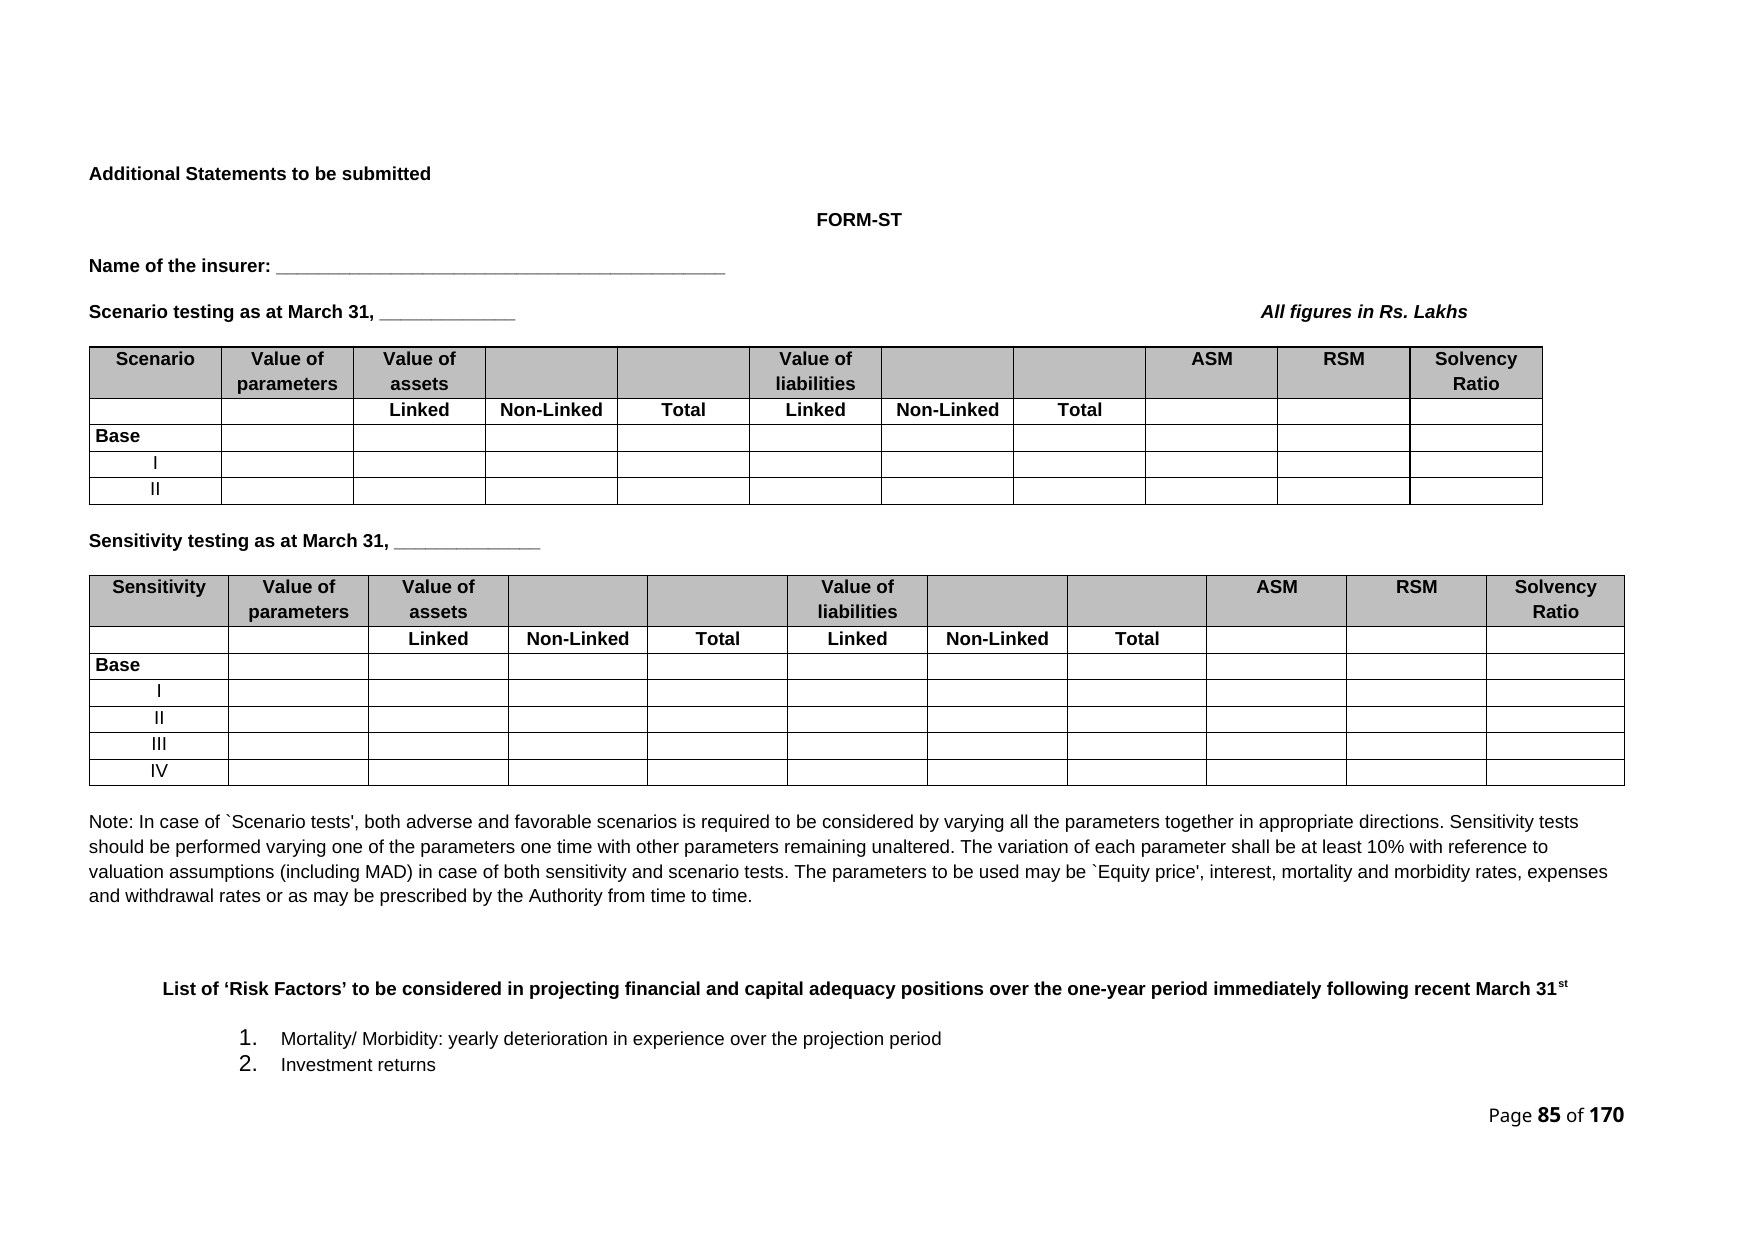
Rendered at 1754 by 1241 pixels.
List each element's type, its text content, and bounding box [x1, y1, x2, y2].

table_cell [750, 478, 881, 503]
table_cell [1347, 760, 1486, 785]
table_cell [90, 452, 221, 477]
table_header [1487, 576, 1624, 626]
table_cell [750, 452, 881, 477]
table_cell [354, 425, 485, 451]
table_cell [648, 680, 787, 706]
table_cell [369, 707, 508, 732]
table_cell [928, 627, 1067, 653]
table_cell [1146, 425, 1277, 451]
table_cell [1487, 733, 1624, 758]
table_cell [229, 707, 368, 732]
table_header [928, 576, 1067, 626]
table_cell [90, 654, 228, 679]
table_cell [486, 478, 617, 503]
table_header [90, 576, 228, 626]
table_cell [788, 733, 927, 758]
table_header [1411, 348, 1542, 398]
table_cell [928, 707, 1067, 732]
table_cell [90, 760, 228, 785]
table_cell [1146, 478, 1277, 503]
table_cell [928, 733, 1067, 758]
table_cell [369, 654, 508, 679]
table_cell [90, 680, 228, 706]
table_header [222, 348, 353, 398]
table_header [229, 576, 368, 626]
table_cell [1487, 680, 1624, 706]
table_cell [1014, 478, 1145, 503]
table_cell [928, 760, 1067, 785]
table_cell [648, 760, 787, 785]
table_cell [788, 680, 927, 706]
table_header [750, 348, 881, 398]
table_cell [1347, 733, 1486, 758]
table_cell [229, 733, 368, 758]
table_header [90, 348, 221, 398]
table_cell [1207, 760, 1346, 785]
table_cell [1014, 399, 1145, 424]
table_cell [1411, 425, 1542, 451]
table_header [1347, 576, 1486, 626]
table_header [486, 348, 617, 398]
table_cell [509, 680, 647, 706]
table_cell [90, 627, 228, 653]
text Name of the insurer: ___________________________________________ [89, 255, 1624, 277]
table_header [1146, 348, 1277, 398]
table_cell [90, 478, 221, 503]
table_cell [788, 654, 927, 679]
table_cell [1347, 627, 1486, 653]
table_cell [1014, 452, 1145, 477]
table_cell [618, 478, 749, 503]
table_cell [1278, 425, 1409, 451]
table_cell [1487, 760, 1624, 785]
text FORM-ST [89, 209, 1624, 230]
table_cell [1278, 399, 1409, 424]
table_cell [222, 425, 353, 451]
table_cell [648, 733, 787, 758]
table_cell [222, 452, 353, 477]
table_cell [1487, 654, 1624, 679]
list Mortality/ Morbidity: yearly deterioration in experience over the projection period [239, 1024, 1624, 1050]
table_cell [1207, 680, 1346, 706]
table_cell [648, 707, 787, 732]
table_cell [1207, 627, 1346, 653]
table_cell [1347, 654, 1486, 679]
text Note: In case of `Scenario tests', both adverse and favorable scenarios is required to be considered by varying all the parameters together in appropriate directions. Sensitivity tests should be performed varying one of the parameters one time with other parameters remaining unaltered. The variation of each parameter shall be at least 10% with reference to valuation assumptions (including MAD) in case of both sensitivity and scenario tests. The parameters to be used may be `Equity price', interest, mortality and morbidity rates, expenses and withdrawal rates or as may be prescribed by the Authority from time to time. [89, 811, 1624, 907]
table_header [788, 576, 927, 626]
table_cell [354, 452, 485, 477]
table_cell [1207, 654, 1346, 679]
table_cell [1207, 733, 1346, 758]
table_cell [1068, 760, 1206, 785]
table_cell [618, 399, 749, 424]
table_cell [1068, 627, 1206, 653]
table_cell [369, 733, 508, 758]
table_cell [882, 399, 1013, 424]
text Sensitivity testing as at March 31, ______________ [89, 529, 1624, 551]
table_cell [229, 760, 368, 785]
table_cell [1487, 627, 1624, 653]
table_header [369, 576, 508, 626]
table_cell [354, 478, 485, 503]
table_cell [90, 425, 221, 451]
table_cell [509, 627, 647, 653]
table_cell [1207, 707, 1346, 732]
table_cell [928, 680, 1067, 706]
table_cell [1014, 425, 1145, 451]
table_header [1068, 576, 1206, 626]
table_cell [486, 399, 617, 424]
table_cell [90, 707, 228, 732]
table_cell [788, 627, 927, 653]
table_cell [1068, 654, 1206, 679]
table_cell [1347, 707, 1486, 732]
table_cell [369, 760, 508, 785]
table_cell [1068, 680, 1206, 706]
text List of ‘Risk Factors’ to be considered in projecting financial and capital adequacy positions over the one-year period immediately following recent March 31st [162, 977, 1624, 999]
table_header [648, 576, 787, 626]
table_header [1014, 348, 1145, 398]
list Investment returns [239, 1050, 1624, 1077]
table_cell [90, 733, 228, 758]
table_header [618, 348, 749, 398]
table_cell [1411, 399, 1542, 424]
text Additional Statements to be submitted [89, 163, 1624, 184]
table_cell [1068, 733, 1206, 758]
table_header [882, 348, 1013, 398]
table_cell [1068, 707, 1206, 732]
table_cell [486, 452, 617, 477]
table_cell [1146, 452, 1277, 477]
text Scenario testing as at March 31, _____________ All figures in Rs. Lakhs [89, 301, 1624, 322]
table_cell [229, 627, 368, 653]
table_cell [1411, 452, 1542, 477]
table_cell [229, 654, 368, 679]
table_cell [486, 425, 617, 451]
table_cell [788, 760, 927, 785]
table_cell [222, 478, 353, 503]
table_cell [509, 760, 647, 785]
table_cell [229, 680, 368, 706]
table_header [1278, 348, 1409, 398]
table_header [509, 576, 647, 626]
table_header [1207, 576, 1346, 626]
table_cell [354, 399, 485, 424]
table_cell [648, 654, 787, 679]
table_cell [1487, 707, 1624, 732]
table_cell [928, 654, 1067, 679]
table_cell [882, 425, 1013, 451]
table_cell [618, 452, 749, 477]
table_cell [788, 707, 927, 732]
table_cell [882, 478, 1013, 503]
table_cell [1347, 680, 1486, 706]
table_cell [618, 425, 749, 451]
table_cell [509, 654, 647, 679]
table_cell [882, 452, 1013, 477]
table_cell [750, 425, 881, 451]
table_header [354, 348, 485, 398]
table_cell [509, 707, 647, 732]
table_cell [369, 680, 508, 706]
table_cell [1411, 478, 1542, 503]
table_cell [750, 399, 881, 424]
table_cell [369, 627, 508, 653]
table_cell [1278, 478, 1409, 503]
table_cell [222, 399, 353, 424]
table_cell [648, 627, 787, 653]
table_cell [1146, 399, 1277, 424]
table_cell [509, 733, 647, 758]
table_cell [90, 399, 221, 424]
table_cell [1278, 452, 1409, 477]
